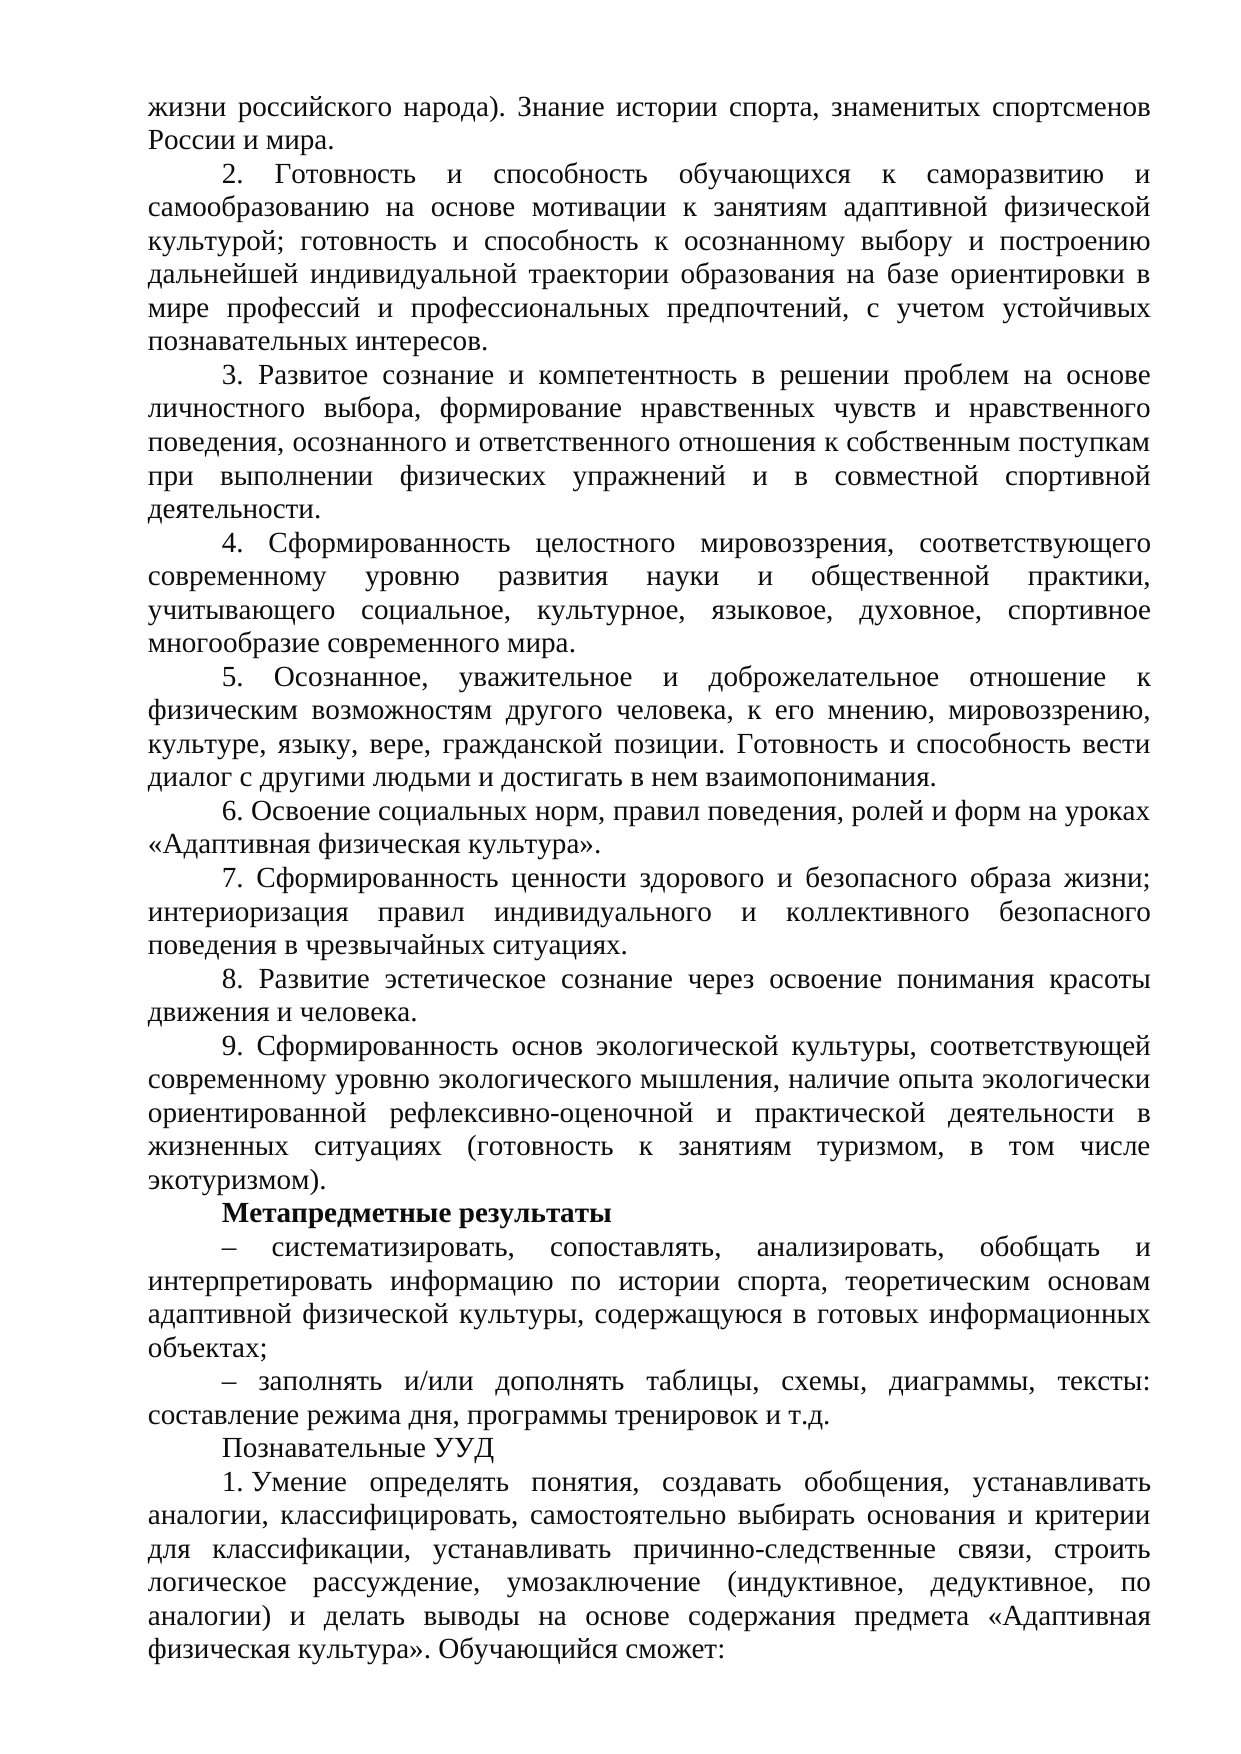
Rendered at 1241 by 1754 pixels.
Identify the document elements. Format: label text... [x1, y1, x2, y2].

text 5. Осознанное, уважительное и доброжелательное отношение к физическим возможностям другого человека, к его мнению, мировоззрению, культуре, языку, вере, гражданской позиции. Готовность и способность вести диалог с другими людьми и достигать в нем взаимопонимания. [148, 659, 1152, 793]
text Познавательные УУД [148, 1430, 1152, 1464]
text – заполнять и/или дополнять таблицы, схемы, диаграммы, тексты: составление режима дня, программы тренировок и т.д. [148, 1363, 1152, 1430]
text 6. Освоение социальных норм, правил поведения, ролей и форм на уроках «Адаптивная физическая культура». [148, 793, 1152, 860]
text Метапредметные результаты [148, 1196, 1152, 1229]
text 1. Умение определять понятия, создавать обобщения, устанавливать аналогии, классифицировать, самостоятельно выбирать основания и критерии для классификации, устанавливать причинно-следственные связи, строить логическое рассуждение, умозаключение (индуктивное, дедуктивное, по аналогии) и делать выводы на основе содержания предмета «Адаптивная физическая культура». Обучающийся сможет: [148, 1464, 1152, 1665]
text 4. Сформированность целостного мировоззрения, соответствующего современному уровню развития науки и общественной практики, учитывающего социальное, культурное, языковое, духовное, спортивное многообразие современного мира. [148, 525, 1152, 659]
text 7. Сформированность ценности здорового и безопасного образа жизни; интериоризация правил индивидуального и коллективного безопасного поведения в чрезвычайных ситуациях. [148, 860, 1152, 961]
text – систематизировать, сопоставлять, анализировать, обобщать и интерпретировать информацию по истории спорта, теоретическим основам адаптивной физической культуры, содержащуюся в готовых информационных объектах; [148, 1229, 1152, 1363]
text 9. Сформированность основ экологической культуры, соответствующей современному уровню экологического мышления, наличие опыта экологически ориентированной рефлексивно-оценочной и практической деятельности в жизненных ситуациях (готовность к занятиям туризмом, в том числе экотуризмом). [148, 1028, 1152, 1196]
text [148, 89, 1152, 156]
text 8. Развитие эстетическое сознание через освоение понимания красоты движения и человека. [148, 961, 1152, 1028]
text 3. Развитое сознание и компетентность в решении проблем на основе личностного выбора, формирование нравственных чувств и нравственного поведения, осознанного и ответственного отношения к собственным поступкам при выполнении физических упражнений и в совместной спортивной деятельности. [148, 357, 1152, 525]
text 2. Готовность и способность обучающихся к саморазвитию и самообразованию на основе мотивации к занятиям адаптивной физической культурой; готовность и способность к осознанному выбору и построению дальнейшей индивидуальной траектории образования на базе ориентировки в мире профессий и профессиональных предпочтений, с учетом устойчивых познавательных интересов. [148, 156, 1152, 357]
